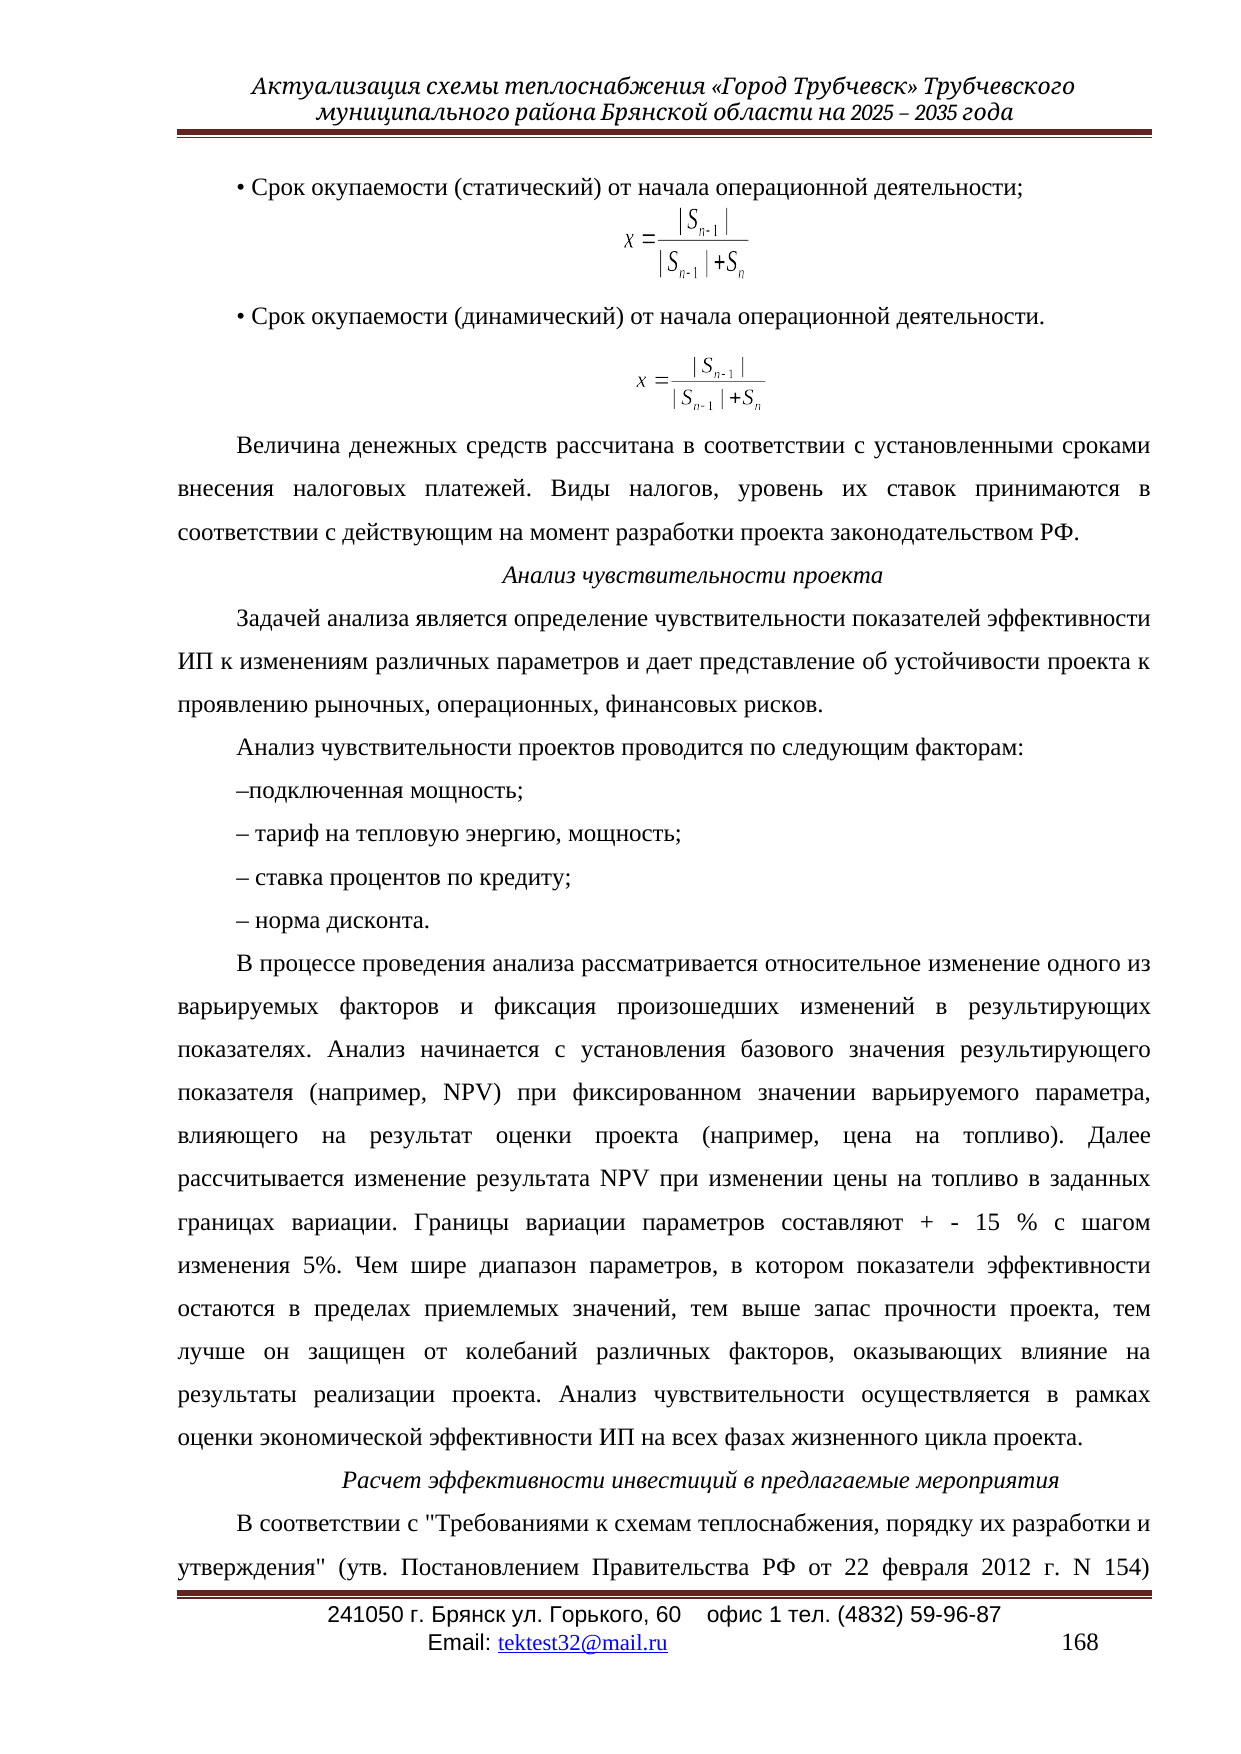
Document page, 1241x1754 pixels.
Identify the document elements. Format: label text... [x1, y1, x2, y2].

text Анализ чувствительности проектов проводится по следующим факторам: [177, 732, 1152, 761]
text • Срок окупаемости (динамический) от начала операционной деятельности. [177, 301, 1152, 330]
text Анализ чувствительности проекта [177, 560, 1152, 588]
text Величина денежных средств рассчитана в соответствии с установленными сроками внесения налоговых платежей. Виды налогов, уровень их ставок принимаются в соответствии с действующим на момент разработки проекта законодательством РФ. [177, 430, 1152, 545]
text • Срок окупаемости (статический) от начала операционной деятельности; [177, 172, 1152, 200]
text – ставка процентов по кредиту; [177, 862, 1152, 890]
text В процессе проведения анализа рассматривается относительное изменение одного из варьируемых факторов и фиксация произошедших изменений в результирующих показателях. Анализ начинается с установления базового значения результирующего показателя (например, NPV) при фиксированном значении варьируемого параметра, влияющего на результат оценки проекта (например, цена на топливо). Далее рассчитывается изменение результата NPV при изменении цены на топливо в заданных границах вариации. Границы вариации параметров составляют + - 15 % с шагом изменения 5%. Чем шире диапазон параметров, в котором показатели эффективности остаются в пределах приемлемых значений, тем выше запас прочности проекта, тем лучше он защищен от колебаний различных факторов, оказывающих влияние на результаты реализации проекта. Анализ чувствительности осуществляется в рамках оценки экономической эффективности ИП на всех фазах жизненного цикла проекта. [177, 948, 1152, 1451]
text – норма дисконта. [177, 905, 1152, 933]
text Расчет эффективности инвестиций в предлагаемые мероприятия [252, 1465, 1152, 1494]
text –подключенная мощность; [177, 775, 1152, 804]
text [177, 1508, 1152, 1580]
text – тариф на тепловую энергию, мощность; [177, 818, 1152, 847]
text Задачей анализа является определение чувствительности показателей эффективности ИП к изменениям различных параметров и дает представление об устойчивости проекта к проявлению рыночных, операционных, финансовых рисков. [177, 603, 1152, 718]
